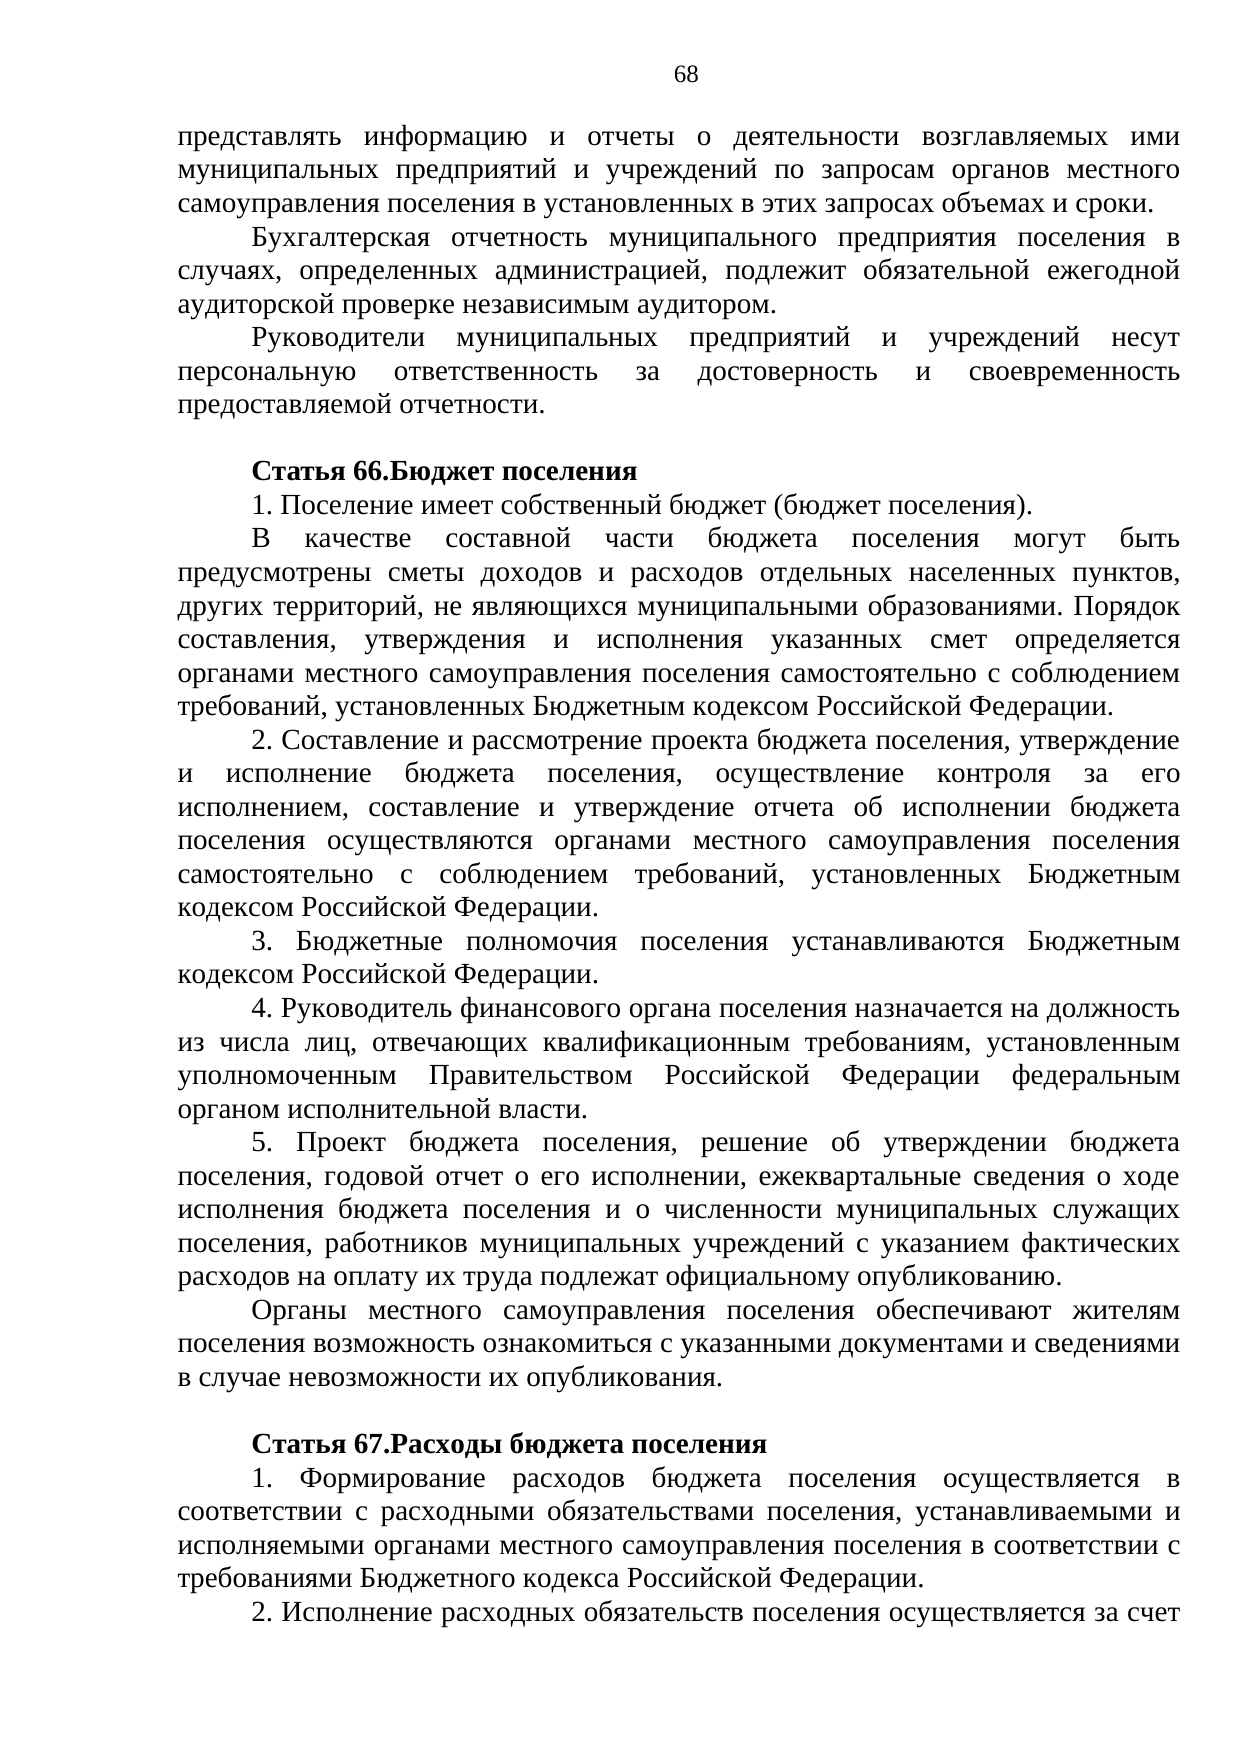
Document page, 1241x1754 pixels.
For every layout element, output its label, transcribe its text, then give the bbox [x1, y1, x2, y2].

text 3. Бюджетные полномочия поселения устанавливаются Бюджетным кодексом Российской Федерации. [177, 923, 1181, 990]
text Органы местного самоуправления поселения обеспечивают жителям поселения возможность ознакомиться с указанными документами и сведениями в случае невозможности их опубликования. [177, 1292, 1181, 1393]
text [177, 1594, 1181, 1627]
text 4. Руководитель финансового органа поселения назначается на должность из числа лиц, отвечающих квалификационным требованиям, установленным уполномоченным Правительством Российской Федерации федеральным органом исполнительной власти. [177, 990, 1181, 1124]
text В качестве составной части бюджета поселения могут быть предусмотрены сметы доходов и расходов отдельных населенных пунктов, других территорий, не являющихся муниципальными образованиями. Порядок составления, утверждения и исполнения указанных смет определяется органами местного самоуправления поселения самостоятельно с соблюдением требований, установленных Бюджетным кодексом Российской Федерации. [177, 521, 1181, 722]
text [177, 118, 1181, 219]
text 1. Формирование расходов бюджета поселения осуществляется в соответствии с расходными обязательствами поселения, устанавливаемыми и исполняемыми органами местного самоуправления поселения в соответствии с требованиями Бюджетного кодекса Российской Федерации. [177, 1460, 1181, 1594]
text 1. Поселение имеет собственный бюджет (бюджет поселения). [177, 487, 1181, 521]
subtitle Статья 66.Бюджет поселения [177, 453, 1181, 487]
text Бухгалтерская отчетность муниципального предприятия поселения в случаях, определенных администрацией, подлежит обязательной ежегодной аудиторской проверке независимым аудитором. [177, 219, 1181, 319]
text 5. Проект бюджета поселения, решение об утверждении бюджета поселения, годовой отчет о его исполнении, ежеквартальные сведения о ходе исполнения бюджета поселения и о численности муниципальных служащих поселения, работников муниципальных учреждений с указанием фактических расходов на оплату их труда подлежат официальному опубликованию. [177, 1124, 1181, 1292]
text Статья 67.Расходы бюджета поселения [177, 1426, 1181, 1460]
text Руководители муниципальных предприятий и учреждений несут персональную ответственность за достоверность и своевременность предоставляемой отчетности. [177, 319, 1181, 420]
text 2. Составление и рассмотрение проекта бюджета поселения, утверждение и исполнение бюджета поселения, осуществление контроля за его исполнением, составление и утверждение отчета об исполнении бюджета поселения осуществляются органами местного самоуправления поселения самостоятельно с соблюдением требований, установленных Бюджетным кодексом Российской Федерации. [177, 722, 1181, 923]
